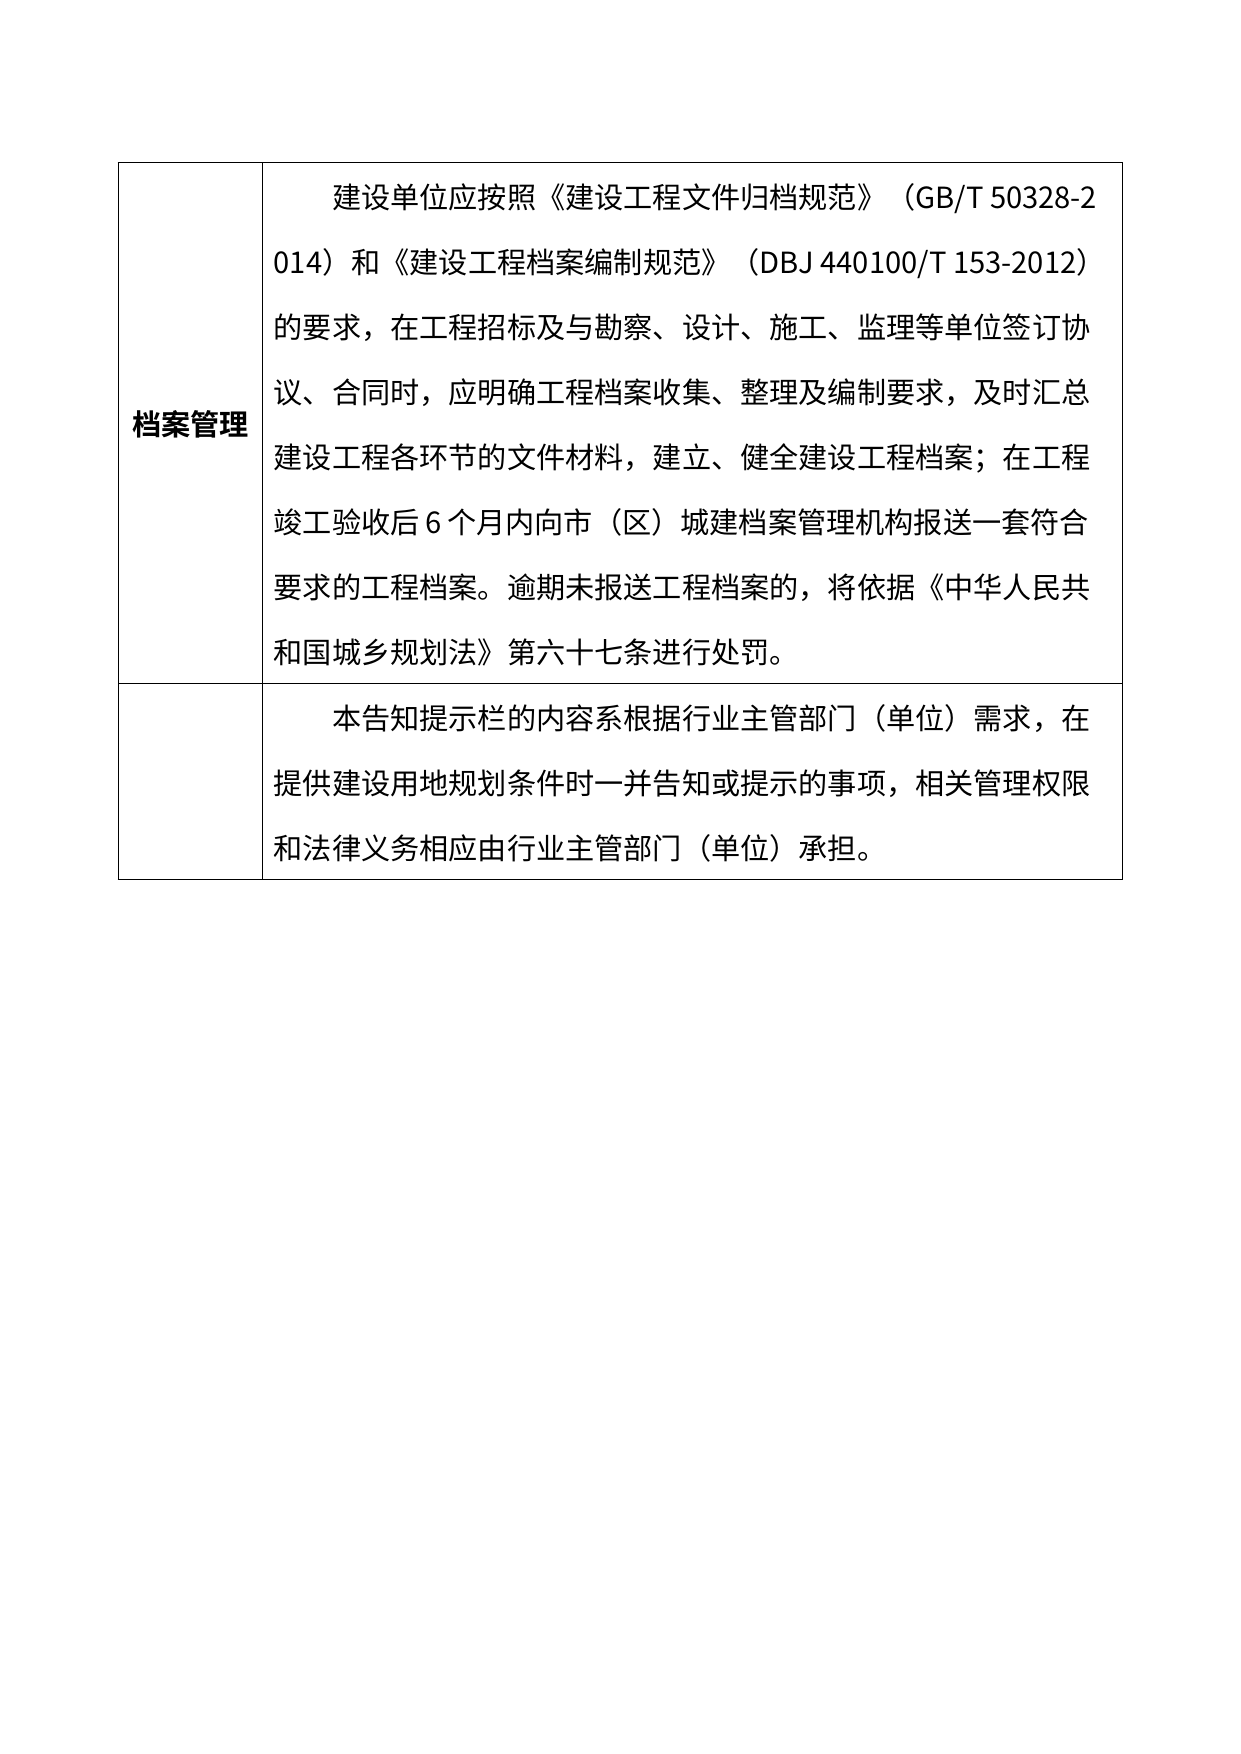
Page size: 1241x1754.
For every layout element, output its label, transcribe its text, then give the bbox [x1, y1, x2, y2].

table_cell [119, 684, 262, 879]
table_cell 档案管理 [119, 163, 262, 683]
table_cell 本告知提示栏的内容系根据行业主管部门（单位）需求，在提供建设用地规划条件时一并告知或提示的事项，相关管理权限和法律义务相应由行业主管部门（单位）承担。 [263, 684, 1122, 879]
table_cell 建设单位应按照《建设工程文件归档规范》（GB/T 50328-2014）和《建设工程档案编制规范》（DBJ 440100/T 153-2012）的要求，在工程招标及与勘察、设计、施工、监理等单位签订协议、合同时，应明确工程档案收集、整理及编制要求，及时汇总建设工程各环节的文件材料，建立、健全建设工程档案；在工程竣工验收后6个月内向市（区）城建档案管理机构报送一套符合要求的工程档案。逾期未报送工程档案的，将依据《中华人民共和国城乡规划法》第六十七条进行处罚。 [263, 163, 1122, 683]
